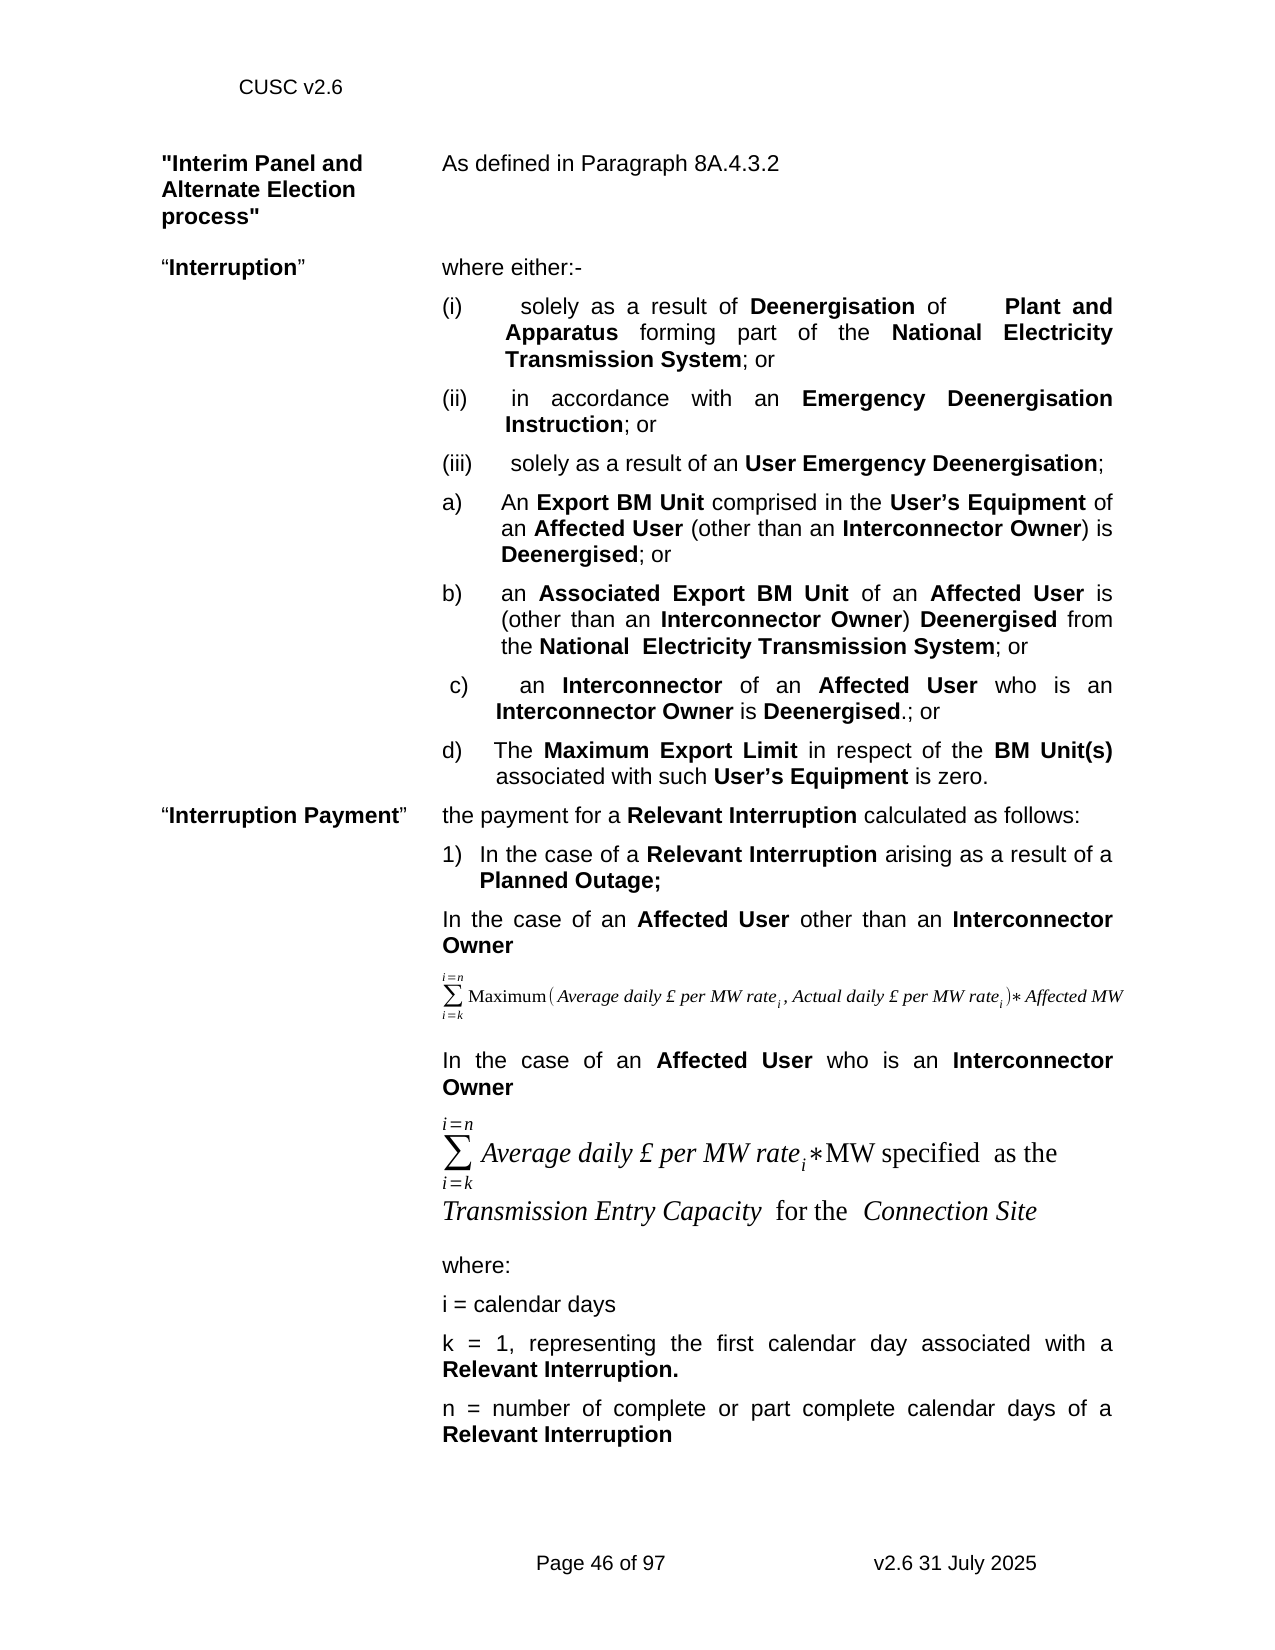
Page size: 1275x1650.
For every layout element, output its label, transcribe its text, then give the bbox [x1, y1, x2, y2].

table_cell "Interim Panel and Alternate Election process" [150, 150, 431, 254]
table_cell “Interruption” [150, 254, 431, 802]
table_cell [431, 802, 1124, 1460]
table_cell where either:- (i) solely as a result of Deenergisation of Plant and Apparatus forming part of the National Electricity Transmission System; or (ii) in accordance with an Emergency Deenergisation Instruction; or (iii) solely as a result of an User Emergency Deenergisation; An Export BM Unit comprised in the User’s Equipment of an Affected User (other than an Interconnector Owner) is Deenergised; or an Associated Export BM Unit of an Affected User is (other than an Interconnector Owner) Deenergised from the National Electricity Transmission System; or c) an Interconnector of an Affected User who is an Interconnector Owner is Deenergised.; or d) The Maximum Export Limit in respect of the BM Unit(s) associated with such User’s Equipment is zero. [431, 254, 1124, 802]
table_cell As defined in Paragraph 8A.4.3.2 [431, 150, 1124, 254]
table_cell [150, 802, 431, 1460]
